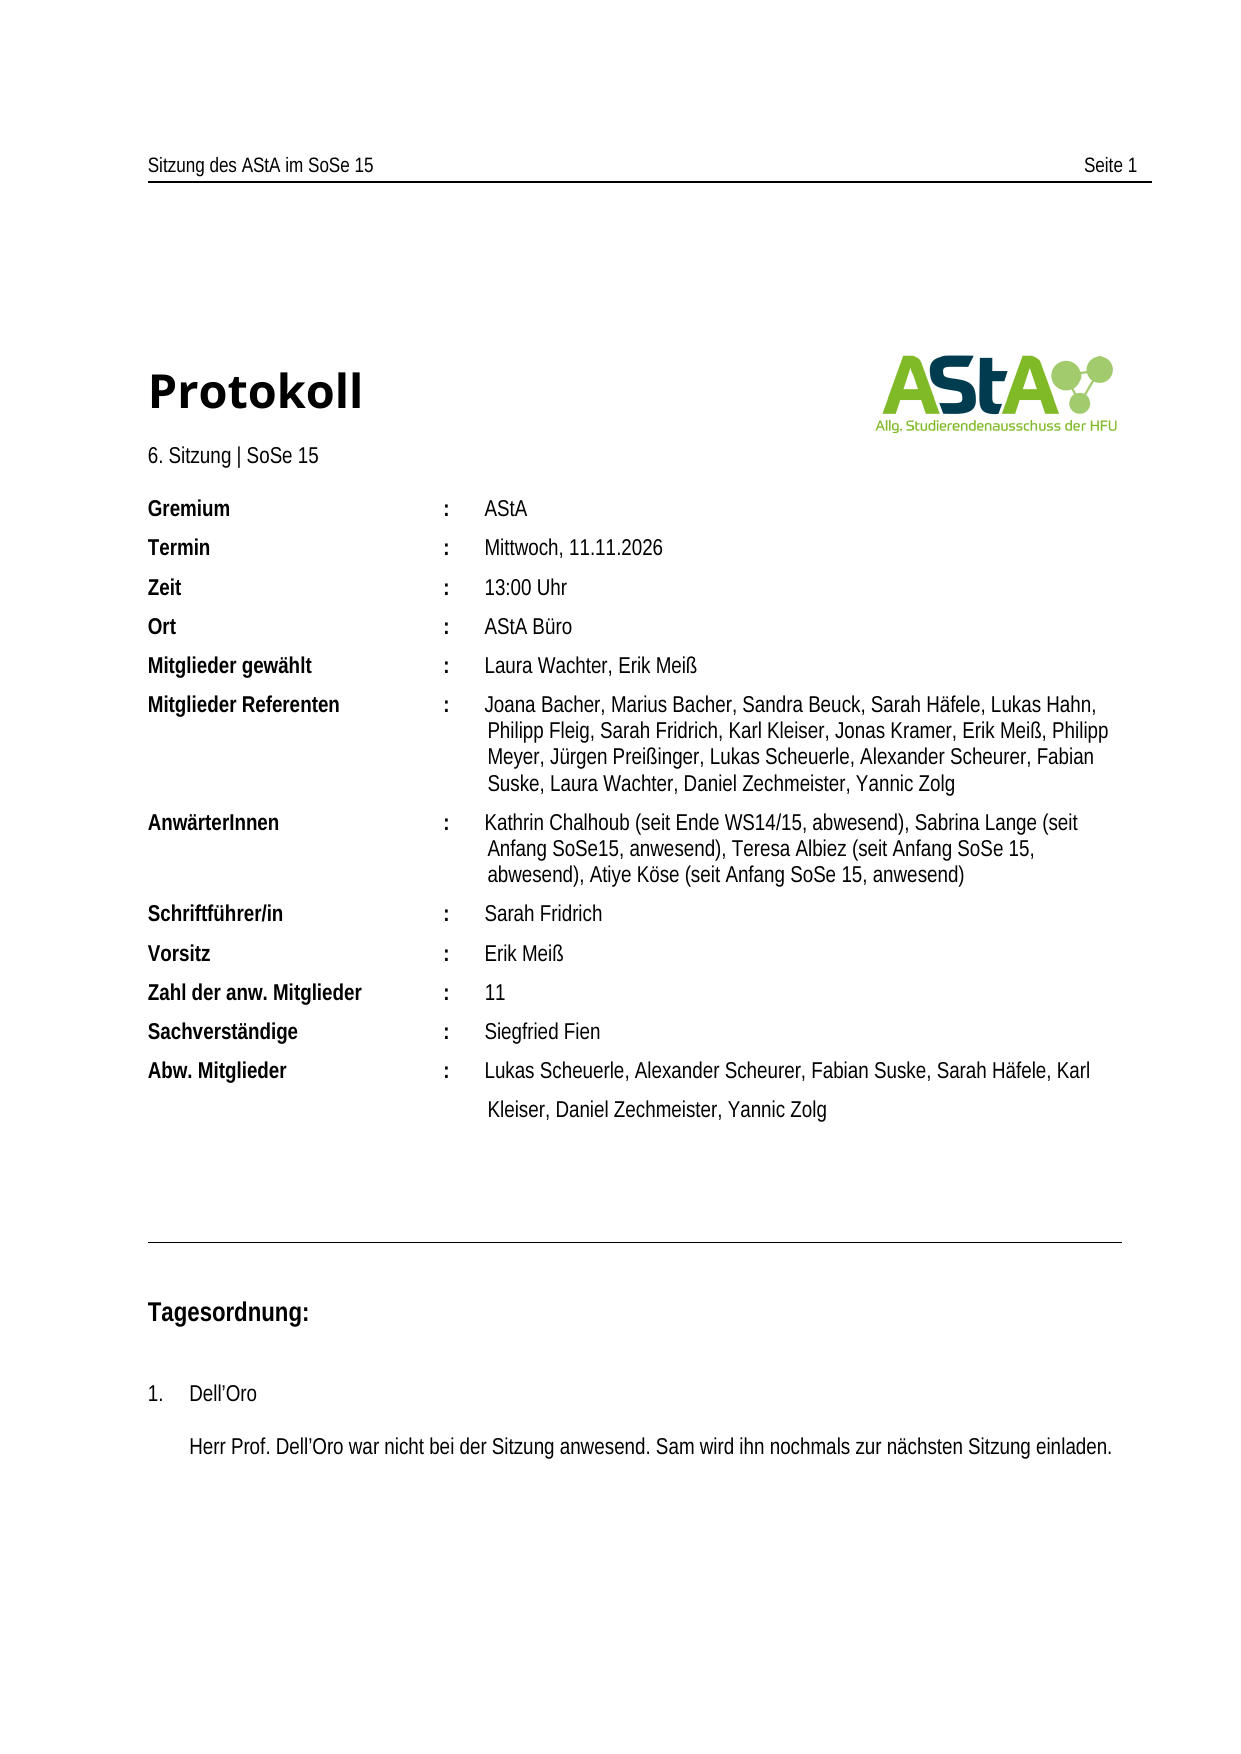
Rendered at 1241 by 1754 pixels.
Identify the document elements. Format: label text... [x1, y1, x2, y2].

text Zeit : 13:00 Uhr [148, 573, 1122, 600]
text Zahl der anw. Mitglieder : 11 [148, 979, 1122, 1005]
text Sachverständige : Siegfried Fien [148, 1018, 1122, 1044]
text Herr Prof. Dell’Oro war nicht bei der Sitzung anwesend. Sam wird ihn nochmals zur nächsten Sitzung einladen. [189, 1433, 1122, 1459]
text Schriftführer/in : Sarah Fridrich [148, 900, 1122, 926]
text Mitglieder gewählt : Laura Wachter, Erik Meiß [148, 652, 1122, 678]
text Vorsitz : Erik Meiß [148, 939, 1122, 966]
text Tagesordnung: [148, 1296, 1122, 1327]
text Protokoll [148, 359, 870, 423]
text AnwärterInnen : Kathrin Chalhoub (seit Ende WS14/15, abwesend), Sabrina Lange (seit Anfang SoSe15, anwesend), Teresa Albiez (seit Anfang SoSe 15, abwesend), Atiye Köse (seit Anfang SoSe 15, anwesend) [148, 808, 1122, 888]
text Ort : AStA Büro [148, 613, 1122, 639]
text Mitglieder Referenten : Joana Bacher, Marius Bacher, Sandra Beuck, Sarah Häfele, Lukas Hahn, Philipp Fleig, Sarah Fridrich, Karl Kleiser, Jonas Kramer, Erik Meiß, Philipp Meyer, Jürgen Preißinger, Lukas Scheuerle, Alexander Scheurer, Fabian Suske, Laura Wachter, Daniel Zechmeister, Yannic Zolg [148, 691, 1122, 796]
text Termin : Mittwoch, 22.04.2015 [148, 534, 1122, 560]
text 6. Sitzung | SoSe 15 [148, 442, 870, 468]
list Dell’Oro [148, 1380, 1122, 1406]
text Gremium : AStA [148, 494, 870, 521]
picture [870, 272, 1123, 525]
text Abw. Mitglieder : Lukas Scheuerle, Alexander Scheurer, Fabian Suske, Sarah Häfele, Karl Kleiser, Daniel Zechmeister, Yannic Zolg [148, 1057, 1122, 1123]
